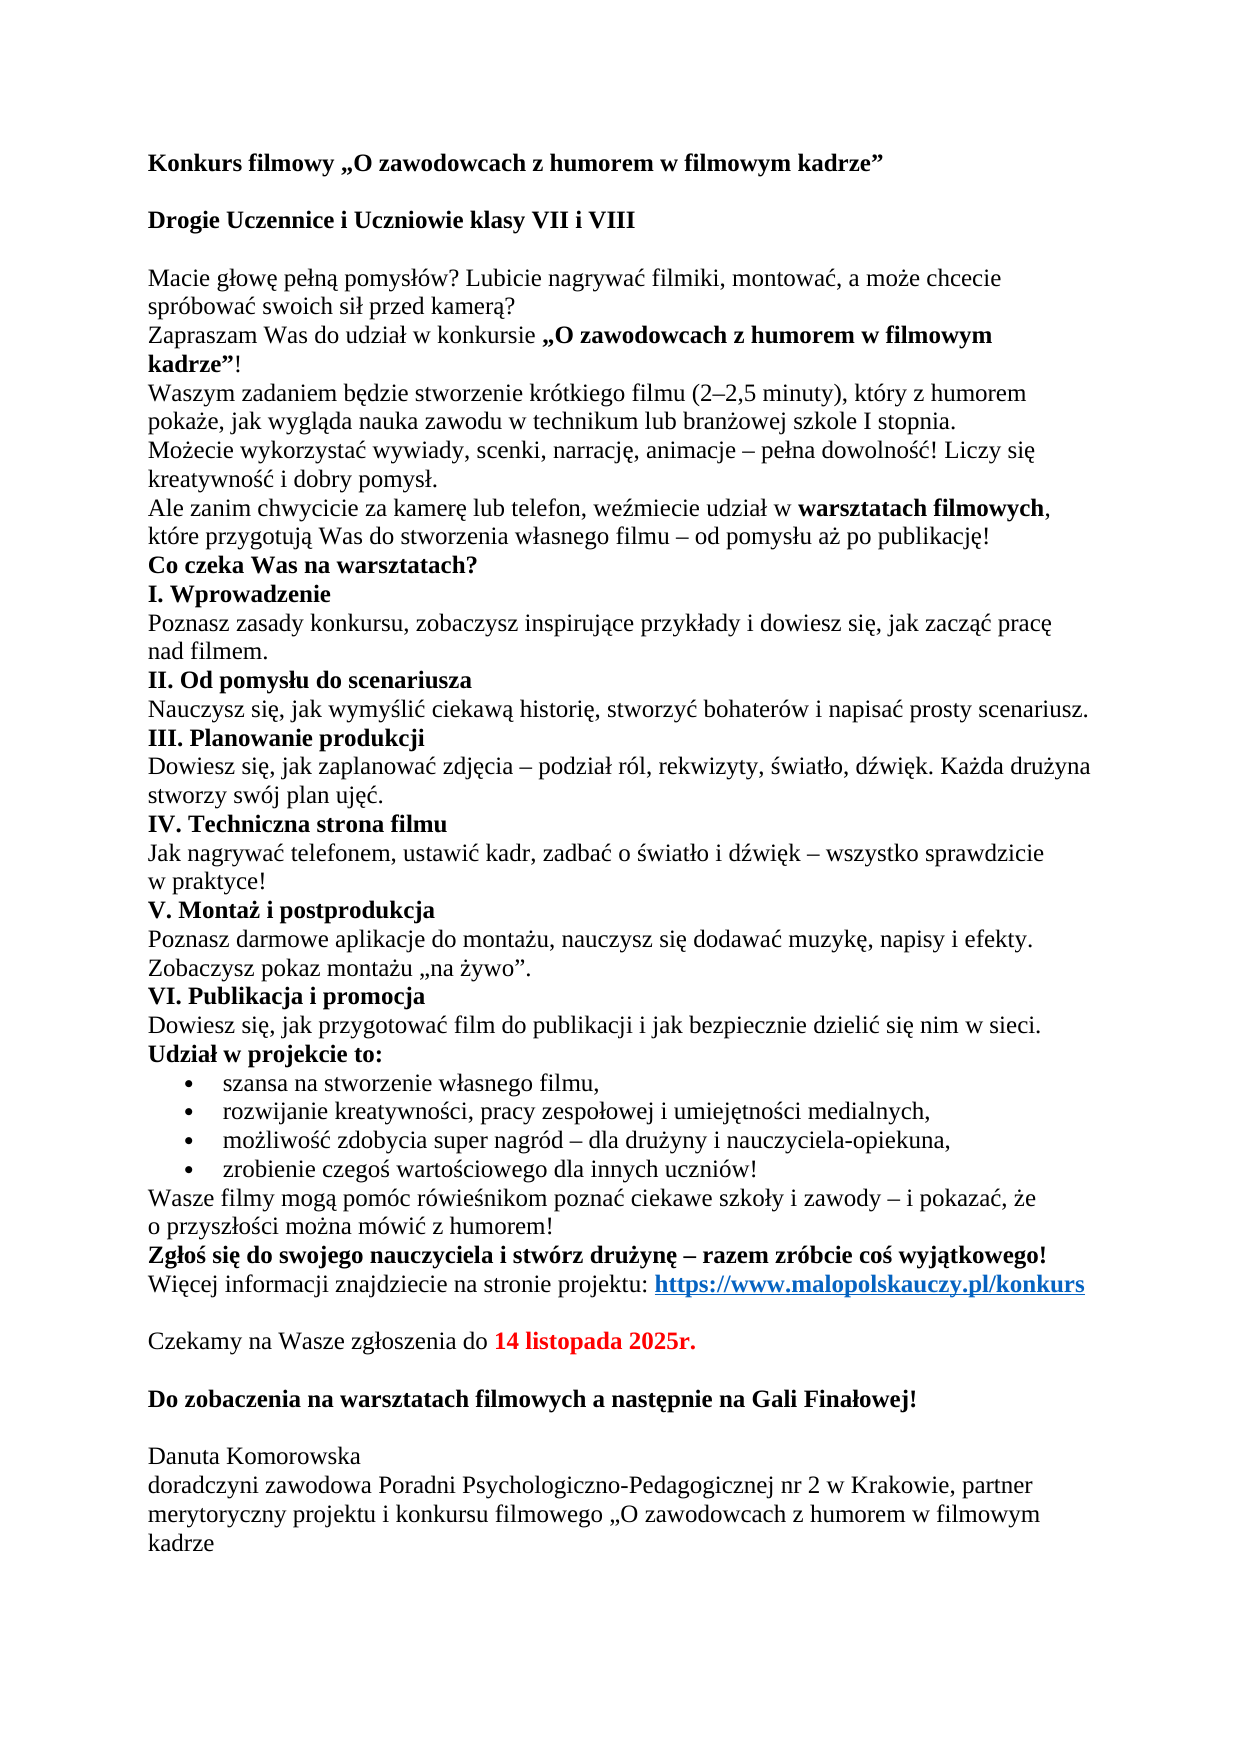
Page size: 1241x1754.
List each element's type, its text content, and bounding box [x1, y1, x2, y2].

text IV. Techniczna strona filmu Jak nagrywać telefonem, ustawić kadr, zadbać o światło i dźwięk – wszystko sprawdzicie w praktyce! [148, 809, 1093, 895]
list rozwijanie kreatywności, pracy zespołowej i umiejętności medialnych, [185, 1096, 1093, 1125]
text Udział w projekcie to: [148, 1039, 1093, 1068]
text Zgłoś się do swojego nauczyciela i stwórz drużynę – razem zróbcie coś wyjątkowego! Więcej informacji znajdziecie na stronie projektu: https://www.malopolskauczy.pl/konkurs [148, 1240, 1093, 1298]
text Waszym zadaniem będzie stworzenie krótkiego filmu (2–2,5 minuty), który z humorem pokaże, jak wygląda nauka zawodu w technikum lub branżowej szkole I stopnia. Możecie wykorzystać wywiady, scenki, narrację, animacje – pełna dowolność! Liczy się kreatywność i dobry pomysł. [148, 378, 1093, 493]
list szansa na stworzenie własnego filmu, [185, 1068, 1093, 1096]
text Do zobaczenia na warsztatach filmowych a następnie na Gali Finałowej! [148, 1384, 1093, 1413]
text Macie głowę pełną pomysłów? Lubicie nagrywać filmiki, montować, a może chcecie spróbować swoich sił przed kamerą? Zapraszam Was do udział w konkursie „O zawodowcach z humorem w filmowym kadrze”! [148, 263, 1093, 378]
text V. Montaż i postprodukcja Poznasz darmowe aplikacje do montażu, nauczysz się dodawać muzykę, napisy i efekty. Zobaczysz pokaz montażu „na żywo”. [148, 895, 1093, 981]
list zrobienie czegoś wartościowego dla innych uczniów! [185, 1154, 1093, 1183]
text III. Planowanie produkcji Dowiesz się, jak zaplanować zdjęcia – podział ról, rekwizyty, światło, dźwięk. Każda drużyna stworzy swój plan ujęć. [148, 723, 1093, 809]
text Wasze filmy mogą pomóc rówieśnikom poznać ciekawe szkoły i zawody – i pokazać, że o przyszłości można mówić z humorem! [148, 1183, 1093, 1240]
text Drogie Uczennice i Uczniowie klasy VII i VIII [148, 205, 1093, 234]
text Ale zanim chwycicie za kamerę lub telefon, weźmiecie udział w warsztatach filmowych, które przygotują Was do stworzenia własnego filmu – od pomysłu aż po publikację! [148, 493, 1093, 550]
text doradczyni zawodowa Poradni Psychologiczno-Pedagogicznej nr 2 w Krakowie, partner merytoryczny projektu i konkursu filmowego „O zawodowcach z humorem w filmowym kadrze [148, 1470, 1093, 1556]
text I. Wprowadzenie Poznasz zasady konkursu, zobaczysz inspirujące przykłady i dowiesz się, jak zacząć pracę nad filmem. [148, 579, 1093, 665]
text II. Od pomysłu do scenariusza Nauczysz się, jak wymyślić ciekawą historię, stworzyć bohaterów i napisać prosty scenariusz. [148, 665, 1093, 723]
text Czekamy na Wasze zgłoszenia do 14 listopada 2025r. [148, 1326, 1093, 1355]
text Co czeka Was na warsztatach? [148, 550, 1093, 579]
list możliwość zdobycia super nagród – dla drużyny i nauczyciela-opiekuna, [185, 1125, 1093, 1154]
text Konkurs filmowy „O zawodowcach z humorem w filmowym kadrze” [148, 148, 1093, 176]
text VI. Publikacja i promocja Dowiesz się, jak przygotować film do publikacji i jak bezpiecznie dzielić się nim w sieci. [148, 981, 1093, 1039]
text Danuta Komorowska [148, 1441, 1093, 1470]
